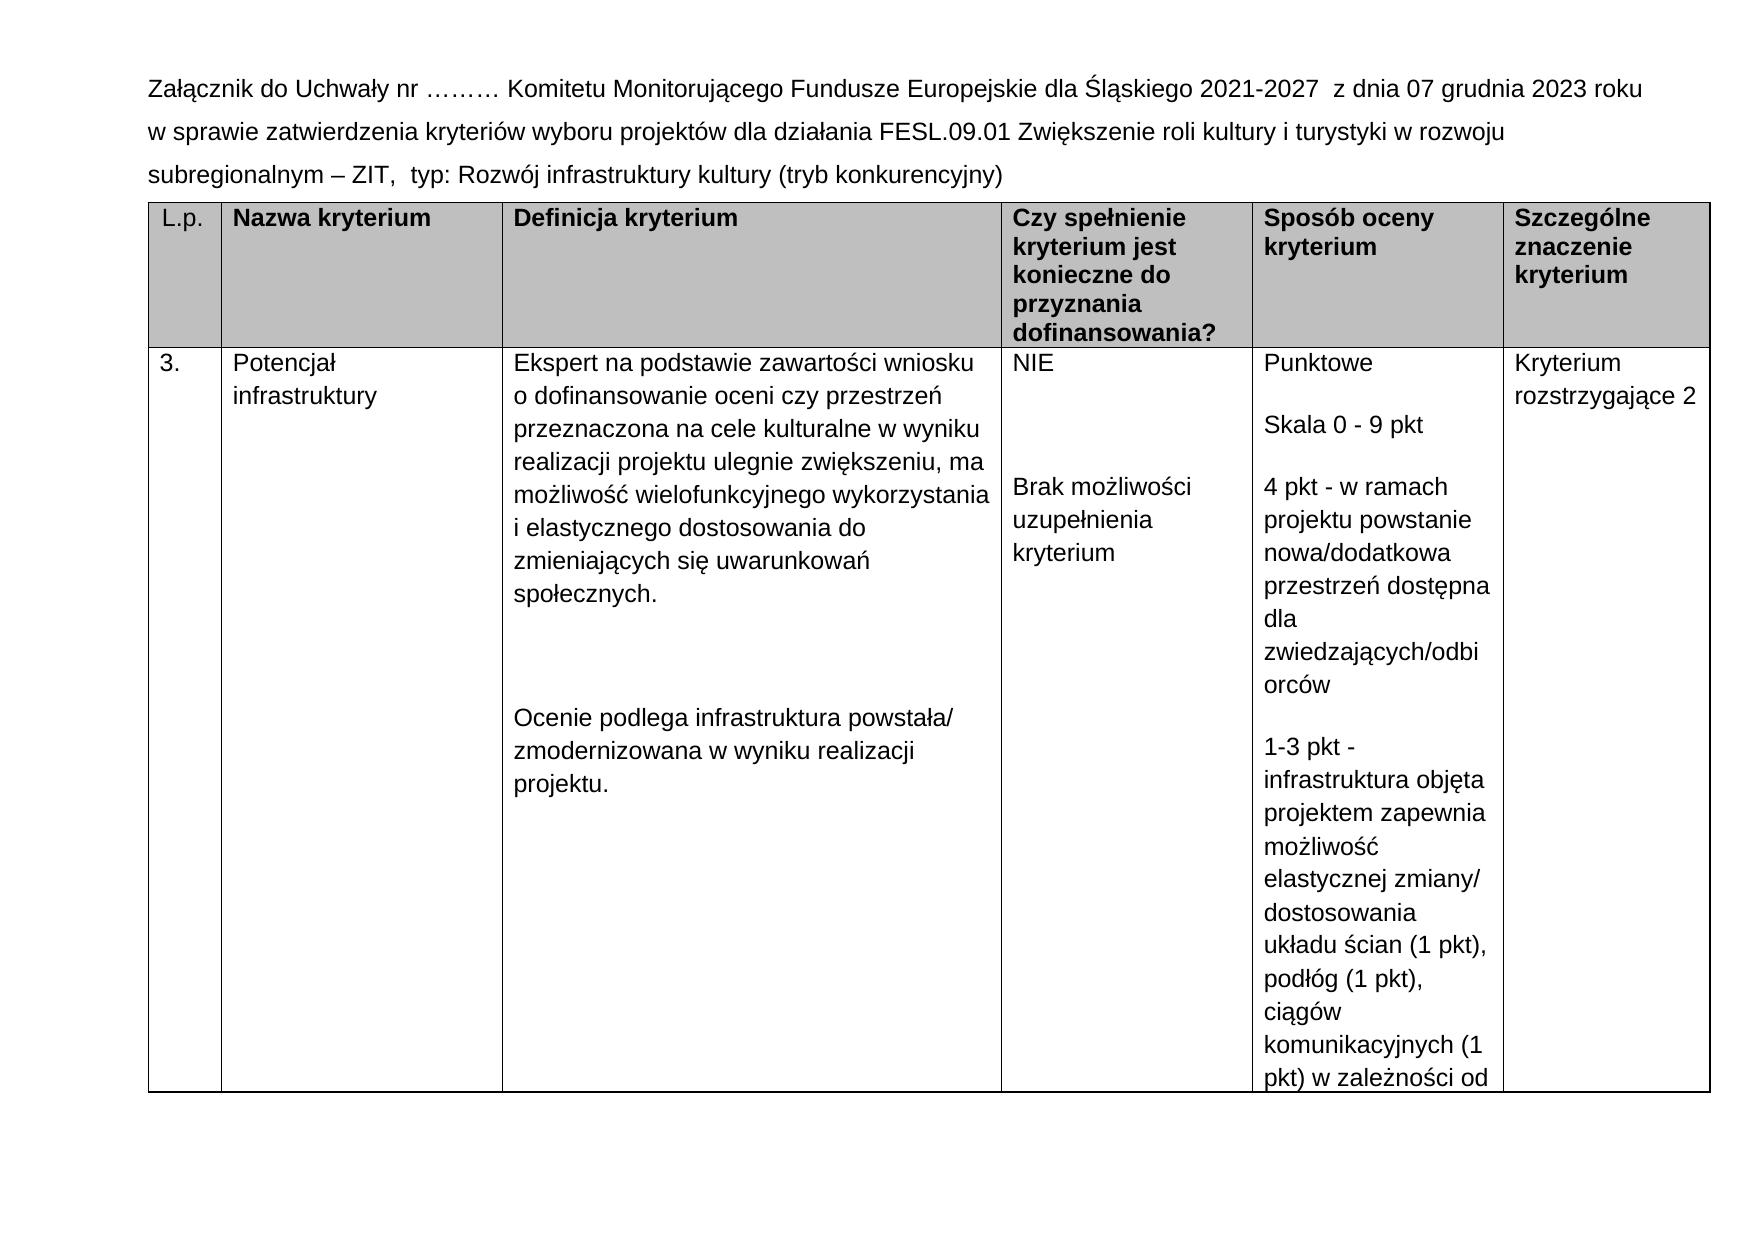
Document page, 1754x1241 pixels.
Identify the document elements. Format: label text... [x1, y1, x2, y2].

table_cell Kryterium rozstrzygające 2 [1504, 348, 1709, 1091]
table_cell 3. [149, 348, 221, 1091]
table_cell Potencjał infrastruktury [222, 348, 502, 1091]
table_header L.p. [149, 203, 221, 347]
table_header Nazwa kryterium [222, 203, 502, 347]
table_header Szczególne znaczenie kryterium [1504, 203, 1709, 347]
table_cell NIE Brak możliwości uzupełnienia kryterium [1002, 348, 1252, 1091]
table_header Czy spełnienie kryterium jest konieczne do przyznania dofinansowania? [1002, 203, 1252, 347]
table_header Definicja kryterium [503, 203, 1001, 347]
table_header Sposób oceny kryterium [1253, 203, 1503, 347]
